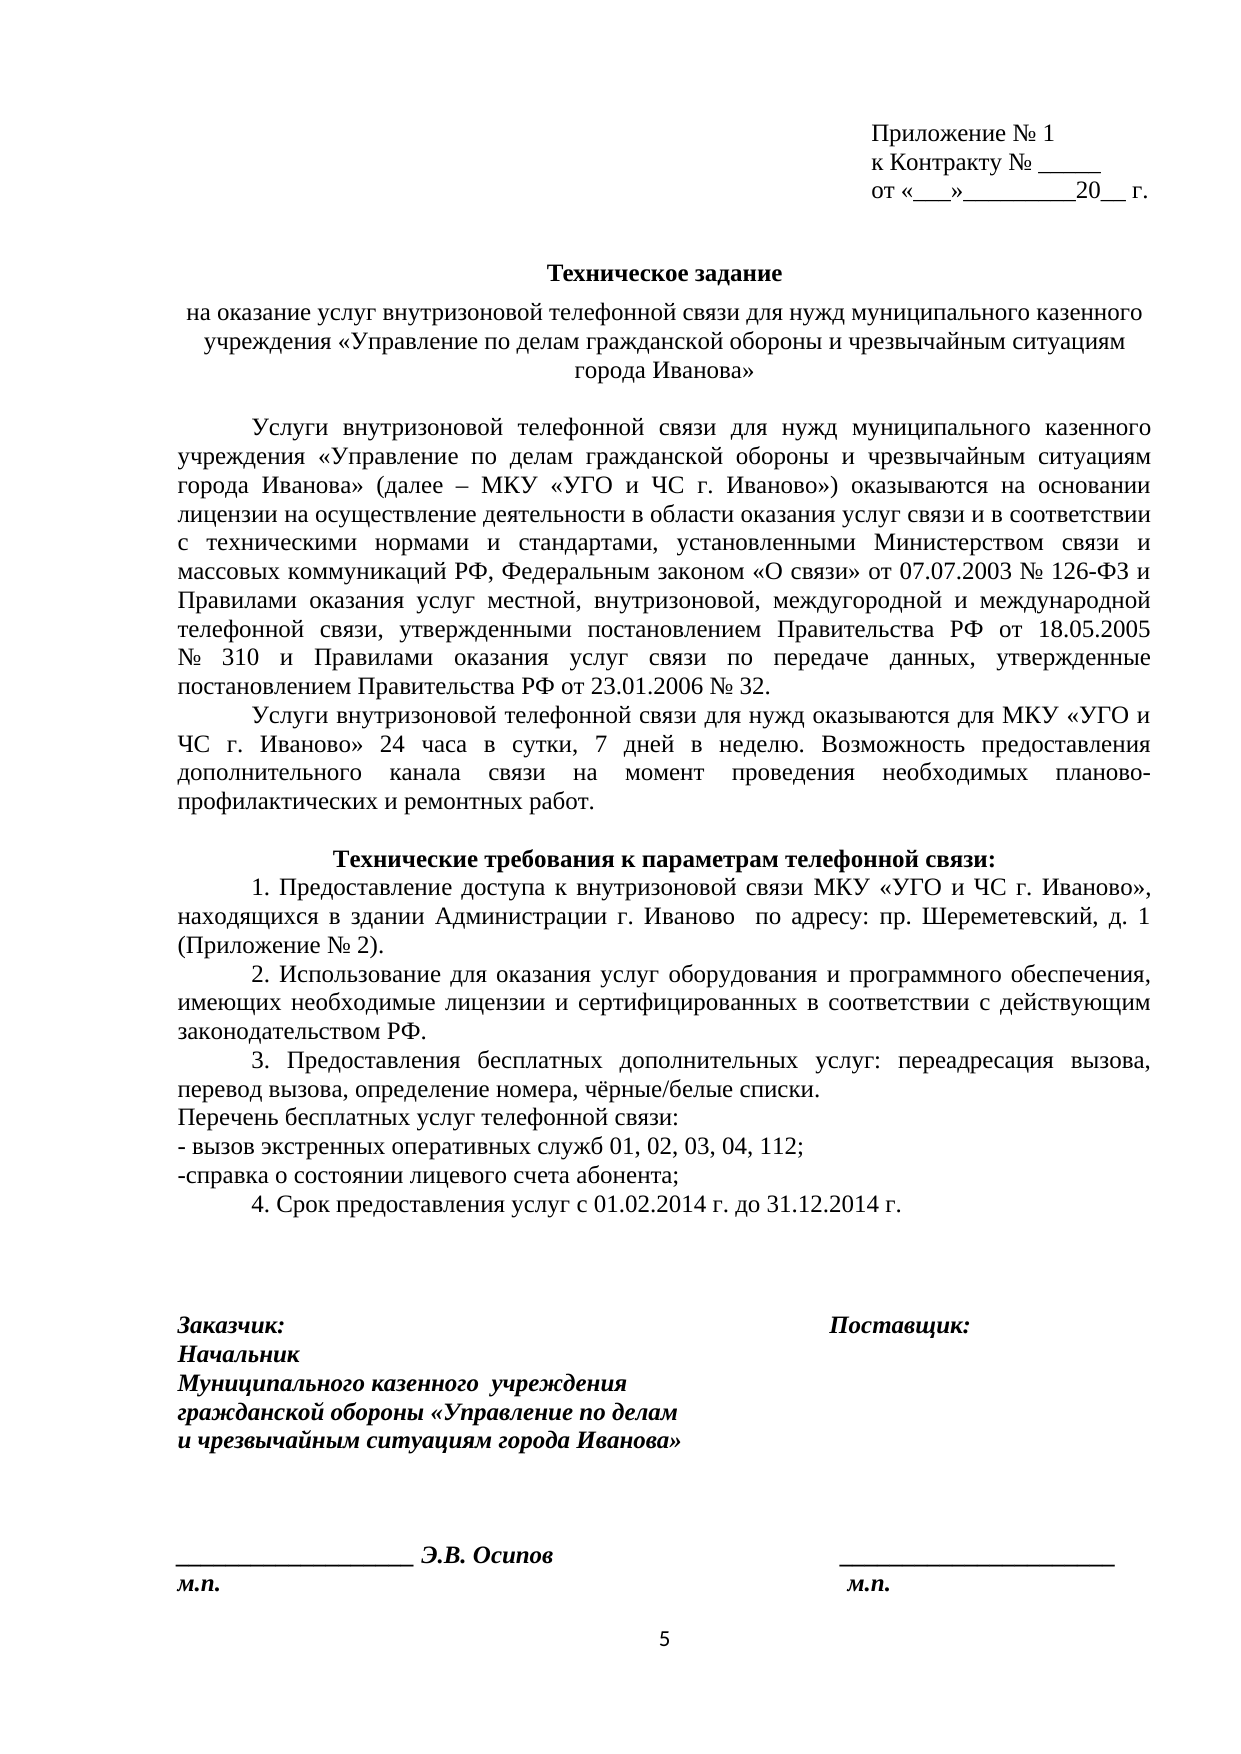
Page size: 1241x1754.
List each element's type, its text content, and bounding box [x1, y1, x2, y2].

text на оказание услуг внутризоновой телефонной связи для нужд муниципального казенного учреждения «Управление по делам гражданской обороны и чрезвычайным ситуациям города Иванова» [177, 297, 1152, 384]
text и чрезвычайным ситуациям города Иванова» [177, 1425, 1152, 1454]
text 1. Предоставление доступа к внутризоновой связи МКУ «УГО и ЧС г. Иваново», находящихся в здании Администрации г. Иваново по адресу: пр. Шереметевский, д. 1 (Приложение № 2). [177, 872, 1152, 959]
text - вызов экстренных оперативных служб 01, 02, 03, 04, 112; [177, 1131, 1152, 1160]
text Перечень бесплатных услуг телефонной связи: [177, 1102, 1152, 1131]
text -справка о состоянии лицевого счета абонента; [177, 1160, 1152, 1189]
text м.п. м.п. [177, 1568, 1152, 1597]
text Начальник [177, 1339, 1152, 1368]
text 3. Предоставления бесплатных дополнительных услуг: переадресация вызова, перевод вызова, определение номера, чёрные/белые списки. [177, 1045, 1152, 1102]
text 4. Срок предоставления услуг с 01.02.2014 г. до 31.12.2014 г. [177, 1189, 1152, 1217]
text Приложение № 1 [177, 118, 1152, 147]
text к Контракту № _____ [177, 147, 1152, 176]
text Заказчик: Поставщик: [177, 1310, 1152, 1339]
text Услуги внутризоновой телефонной связи для нужд муниципального казенного учреждения «Управление по делам гражданской обороны и чрезвычайным ситуациям города Иванова» (далее – МКУ «УГО и ЧС г. Иваново») оказываются на основании лицензии на осуществление деятельности в области оказания услуг связи и в соответствии с техническими нормами и стандартами, установленными Министерством связи и массовых коммуникаций РФ, Федеральным законом «О связи» от 07.07.2003 № 126-ФЗ и Правилами оказания услуг местной, внутризоновой, междугородной и международной телефонной связи, утвержденными постановлением Правительства РФ от 18.05.2005 № 310 и Правилами оказания услуг связи по передаче данных, утвержденные постановлением Правительства РФ от 23.01.2006 № 32. [177, 412, 1152, 700]
text Техническое задание [177, 258, 1152, 287]
text Муниципального казенного учреждения гражданской обороны «Управление по делам [177, 1368, 1152, 1425]
text Услуги внутризоновой телефонной связи для нужд оказываются для МКУ «УГО и ЧС г. Иваново» 24 часа в сутки, 7 дней в неделю. Возможность предоставления дополнительного канала связи на момент проведения необходимых планово-профилактических и ремонтных работ. [177, 700, 1152, 815]
text 2. Использование для оказания услуг оборудования и программного обеспечения, имеющих необходимые лицензии и сертифицированных в соответствии с действующим законодательством РФ. [177, 959, 1152, 1045]
text Технические требования к параметрам телефонной связи: [177, 844, 1152, 872]
text от «___»_________20__ г. [177, 176, 1152, 204]
text ___________________ Э.В. Осипов ______________________ [177, 1540, 1152, 1568]
